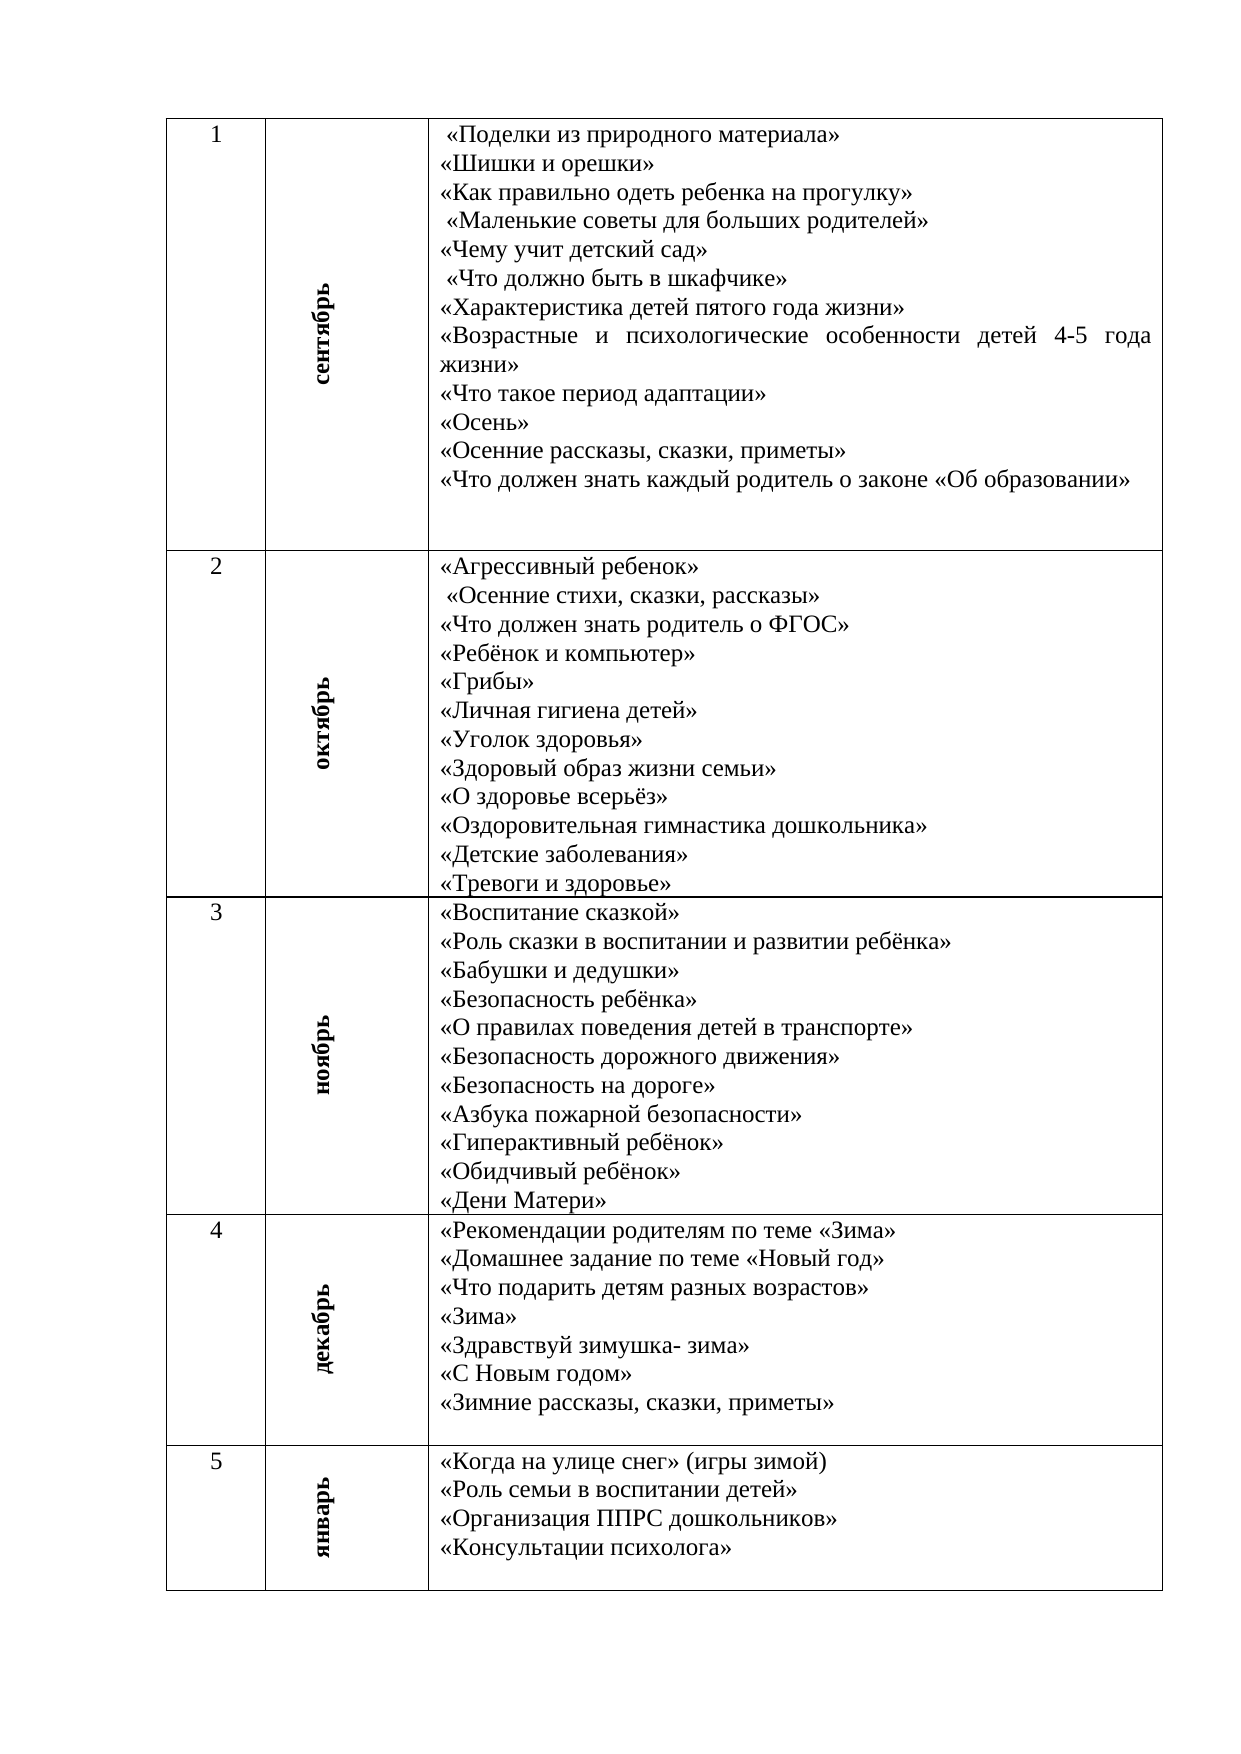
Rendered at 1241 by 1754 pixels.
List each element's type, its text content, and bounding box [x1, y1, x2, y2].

table_cell 1 [167, 119, 265, 550]
table_cell 4 [167, 1215, 265, 1445]
table_cell «Поделки из природного материала» «Шишки и орешки» «Как правильно одеть ребенка на прогулку» «Маленькие советы для больших родителей» «Чему учит детский сад» «Что должно быть в шкафчике» «Характеристика детей пятого года жизни» «Возрастные и психологические особенности детей 4-5 года жизни» «Что такое период адаптации» «Осень» «Осенние рассказы, сказки, приметы» «Что должен знать каждый родитель о законе «Об образовании» [429, 119, 1162, 550]
table_cell «Агрессивный ребенок» «Осенние стихи, сказки, рассказы» «Что должен знать родитель о ФГОС» «Ребёнок и компьютер» «Грибы» «Личная гигиена детей» «Уголок здоровья» «Здоровый образ жизни семьи» «О здоровье всерьёз» «Оздоровительная гимнастика дошкольника» «Детские заболевания» «Тревоги и здоровье» [429, 551, 1162, 896]
table_cell ноябрь [266, 898, 428, 1214]
table_cell «Рекомендации родителям по теме «Зима» «Домашнее задание по теме «Новый год» «Что подарить детям разных возрастов» «Зима» «Здравствуй зимушка- зима» «С Новым годом» «Зимние рассказы, сказки, приметы» [429, 1215, 1162, 1445]
table_cell 3 [167, 898, 265, 1214]
table_cell «Когда на улице снег» (игры зимой) «Роль семьи в воспитании детей» «Организация ППРС дошкольников» «Консультации психолога» [429, 1446, 1162, 1589]
table_cell 5 [167, 1446, 265, 1589]
table_cell 2 [167, 551, 265, 896]
table_cell «Воспитание сказкой» «Роль сказки в воспитании и развитии ребёнка» «Бабушки и дедушки» «Безопасность ребёнка» «О правилах поведения детей в транспорте» «Безопасность дорожного движения» «Безопасность на дороге» «Азбука пожарной безопасности» «Гиперактивный ребёнок» «Обидчивый ребёнок» «Дени Матери» [429, 898, 1162, 1214]
table_cell декабрь [266, 1215, 428, 1445]
table_cell октябрь [266, 551, 428, 896]
table_cell сентябрь [266, 119, 428, 550]
table_cell январь [266, 1446, 428, 1589]
